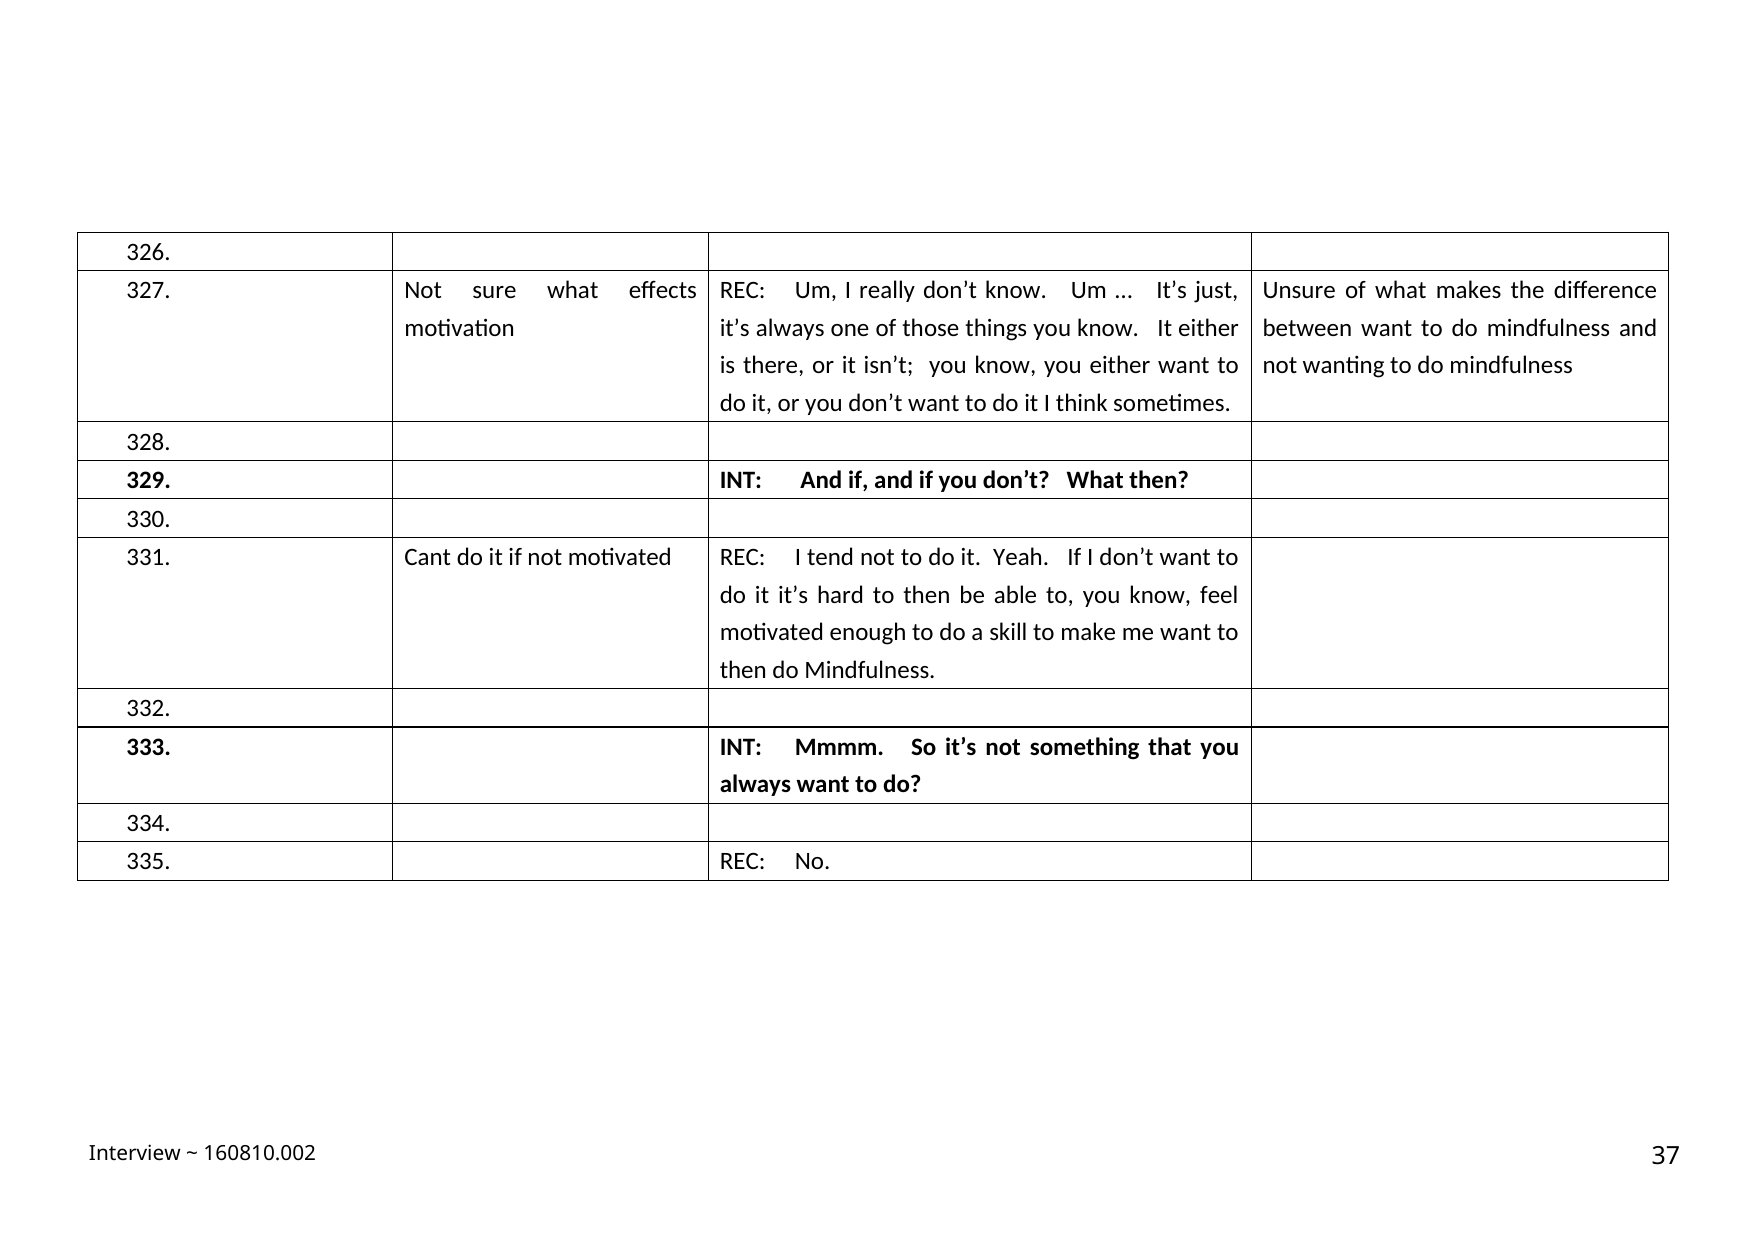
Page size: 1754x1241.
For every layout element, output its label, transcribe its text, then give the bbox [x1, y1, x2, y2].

table_cell [393, 499, 708, 537]
table_cell [393, 728, 708, 802]
table_cell [1252, 804, 1668, 841]
table_cell Cant do it if not motivated [393, 538, 708, 688]
table_cell REC: I tend not to do it. Yeah. If I don’t want to do it it’s hard to then be able to, you know, feel motivated enough to do a skill to make me want to then do Mindfulness. [709, 538, 1251, 688]
table_cell [393, 461, 708, 498]
table_cell [1252, 233, 1668, 270]
table_cell [78, 271, 392, 421]
table_cell [1252, 538, 1668, 688]
table_cell [1252, 689, 1668, 726]
table_cell [1252, 422, 1668, 460]
table_cell [709, 499, 1251, 537]
table_cell [78, 233, 392, 270]
table_cell [709, 233, 1251, 270]
table_cell REC: Um, I really don’t know. Um … It’s just, it’s always one of those things you know. It either is there, or it isn’t; you know, you either want to do it, or you don’t want to do it I think sometimes. [709, 271, 1251, 421]
table_cell INT: Mmmm. So it’s not something that you always want to do? [709, 728, 1251, 802]
table_cell [78, 728, 392, 802]
table_cell [1252, 842, 1668, 879]
table_cell [1252, 461, 1668, 498]
table_cell [393, 422, 708, 460]
table_cell [78, 422, 392, 460]
table_cell [78, 461, 392, 498]
table_cell [393, 233, 708, 270]
table_cell [78, 538, 392, 688]
table_cell [1252, 499, 1668, 537]
table_cell REC: No. [709, 842, 1251, 879]
table_cell [1252, 728, 1668, 802]
table_cell [78, 689, 392, 726]
table_cell [709, 804, 1251, 841]
table_cell [78, 499, 392, 537]
table_cell Unsure of what makes the difference between want to do mindfulness and not wanting to do mindfulness [1252, 271, 1668, 421]
table_cell [393, 689, 708, 726]
table_cell [709, 422, 1251, 460]
table_cell [78, 842, 392, 879]
table_cell [78, 804, 392, 841]
table_cell Not sure what effects motivation [393, 271, 708, 421]
table_cell INT: And if, and if you don’t? What then? [709, 461, 1251, 498]
table_cell [709, 689, 1251, 726]
table_cell [393, 842, 708, 879]
table_cell [393, 804, 708, 841]
